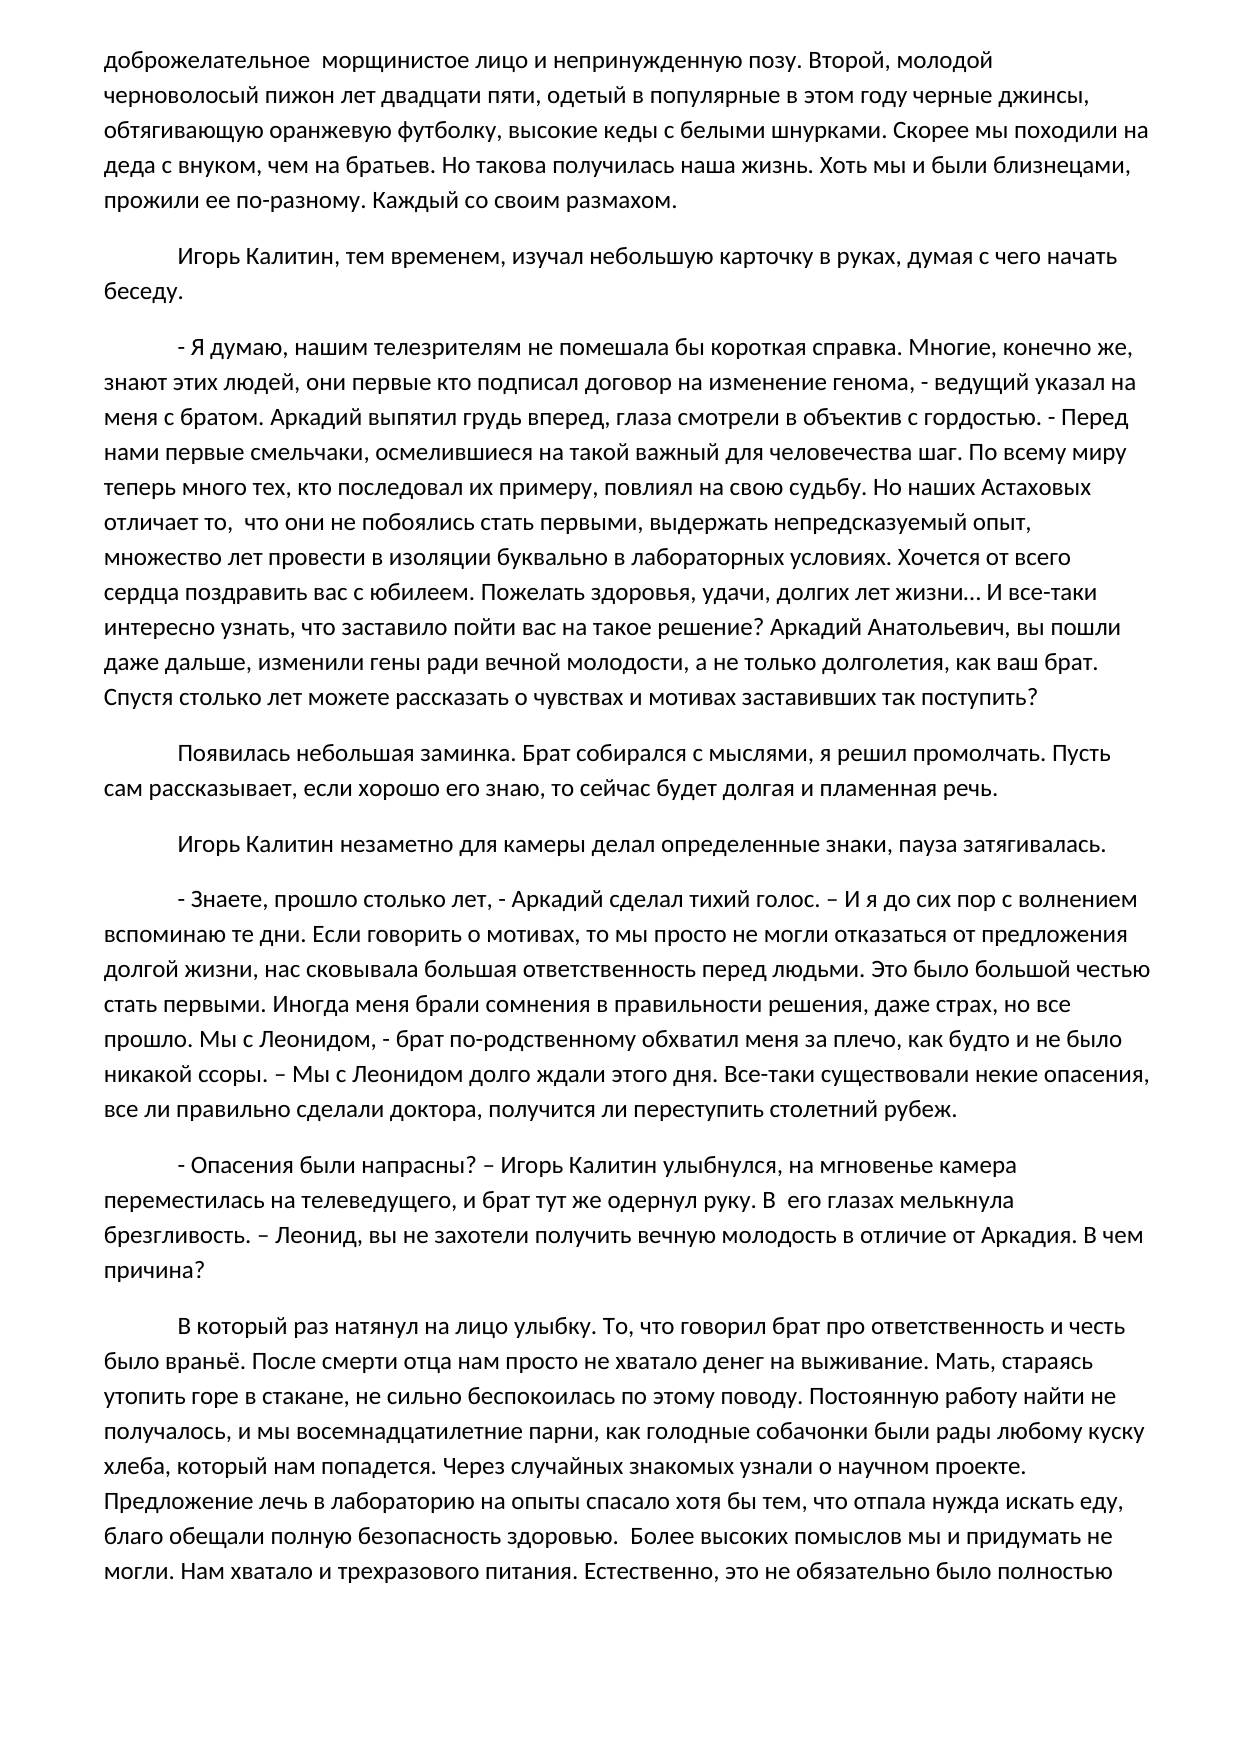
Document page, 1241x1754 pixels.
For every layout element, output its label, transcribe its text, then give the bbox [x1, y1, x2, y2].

text Игорь Калитин, тем временем, изучал небольшую карточку в руках, думая с чего начать беседу. [103, 240, 1152, 306]
text Появилась небольшая заминка. Брат собирался с мыслями, я решил промолчать. Пусть сам рассказывает, если хорошо его знаю, то сейчас будет долгая и пламенная речь. [103, 737, 1152, 802]
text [103, 1310, 1152, 1586]
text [103, 44, 1152, 215]
text - Опасения были напрасны? – Игорь Калитин улыбнулся, на мгновенье камера переместилась на телеведущего, и брат тут же одернул руку. В его глазах мелькнула брезгливость. – Леонид, вы не захотели получить вечную молодость в отличие от Аркадия. В чем причина? [103, 1149, 1152, 1285]
text Игорь Калитин незаметно для камеры делал определенные знаки, пауза затягивалась. [103, 828, 1152, 858]
text - Я думаю, нашим телезрителям не помешала бы короткая справка. Многие, конечно же, знают этих людей, они первые кто подписал договор на изменение генома, - ведущий указал на меня с братом. Аркадий выпятил грудь вперед, глаза смотрели в объектив с гордостью. - Перед нами первые смельчаки, осмелившиеся на такой важный для человечества шаг. По всему миру теперь много тех, кто последовал их примеру, повлиял на свою судьбу. Но наших Астаховых отличает то, что они не побоялись стать первыми, выдержать непредсказуемый опыт, множество лет провести в изоляции буквально в лабораторных условиях. Хочется от всего сердца поздравить вас с юбилеем. Пожелать здоровья, удачи, долгих лет жизни… И все-таки интересно узнать, что заставило пойти вас на такое решение? Аркадий Анатольевич, вы пошли даже дальше, изменили гены ради вечной молодости, а не только долголетия, как ваш брат. Спустя столько лет можете рассказать о чувствах и мотивах заставивших так поступить? [103, 331, 1152, 712]
text - Знаете, прошло столько лет, - Аркадий сделал тихий голос. – И я до сих пор с волнением вспоминаю те дни. Если говорить о мотивах, то мы просто не могли отказаться от предложения долгой жизни, нас сковывала большая ответственность перед людьми. Это было большой честью стать первыми. Иногда меня брали сомнения в правильности решения, даже страх, но все прошло. Мы с Леонидом, - брат по-родственному обхватил меня за плечо, как будто и не было никакой ссоры. – Мы с Леонидом долго ждали этого дня. Все-таки существовали некие опасения, все ли правильно сделали доктора, получится ли переступить столетний рубеж. [103, 883, 1152, 1124]
